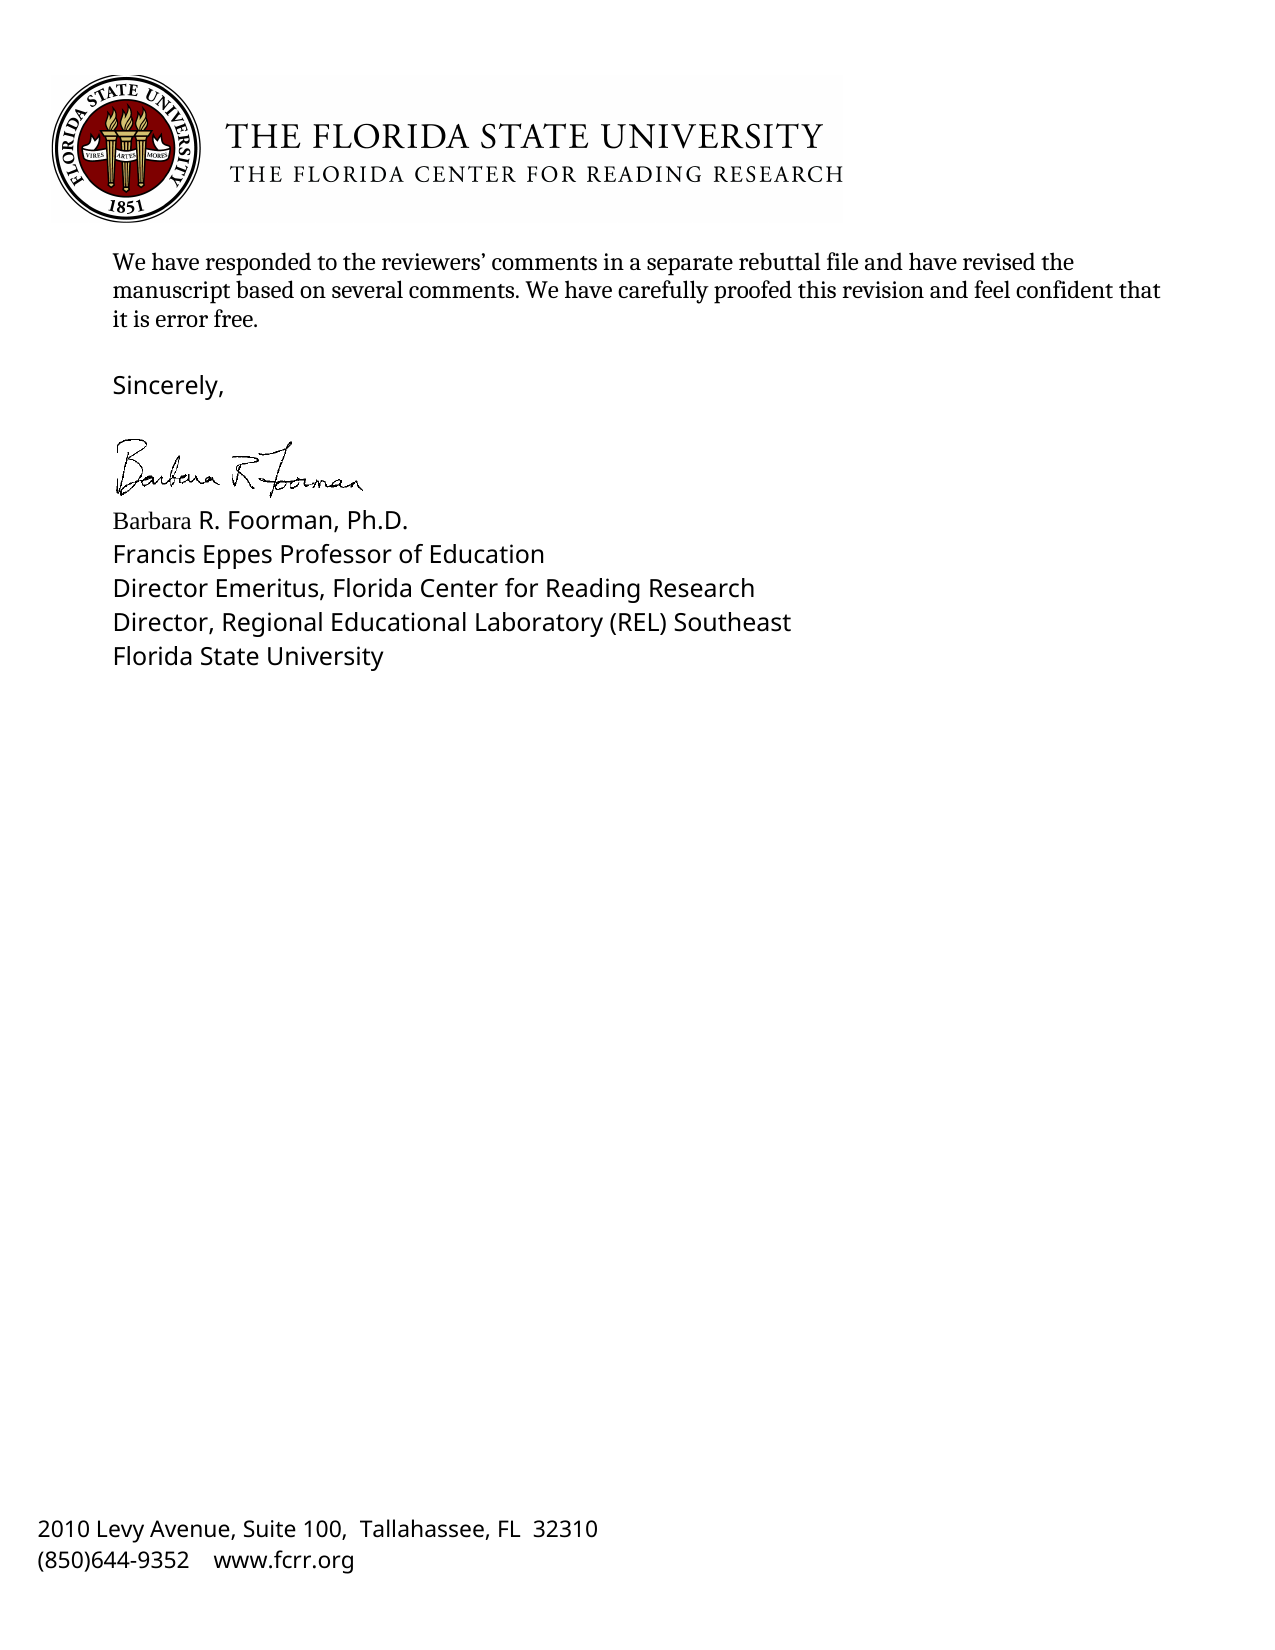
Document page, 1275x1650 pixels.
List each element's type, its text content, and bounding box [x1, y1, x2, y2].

picture [112, 436, 366, 503]
text Barbara R. Foorman, Ph.D. [112, 503, 1162, 537]
text We have responded to the reviewers’ comments in a separate rebuttal file and have revised the manuscript based on several comments. We have carefully proofed this revision and feel confident that it is error free. [112, 247, 1162, 334]
text Director, Regional Educational Laboratory (REL) Southeast [112, 605, 1162, 639]
text Director Emeritus, Florida Center for Reading Research [112, 571, 1162, 605]
picture [51, 75, 843, 223]
text Francis Eppes Professor of Education [112, 537, 1162, 571]
text Sincerely, [112, 368, 1162, 402]
text Florida State University [112, 639, 1162, 673]
